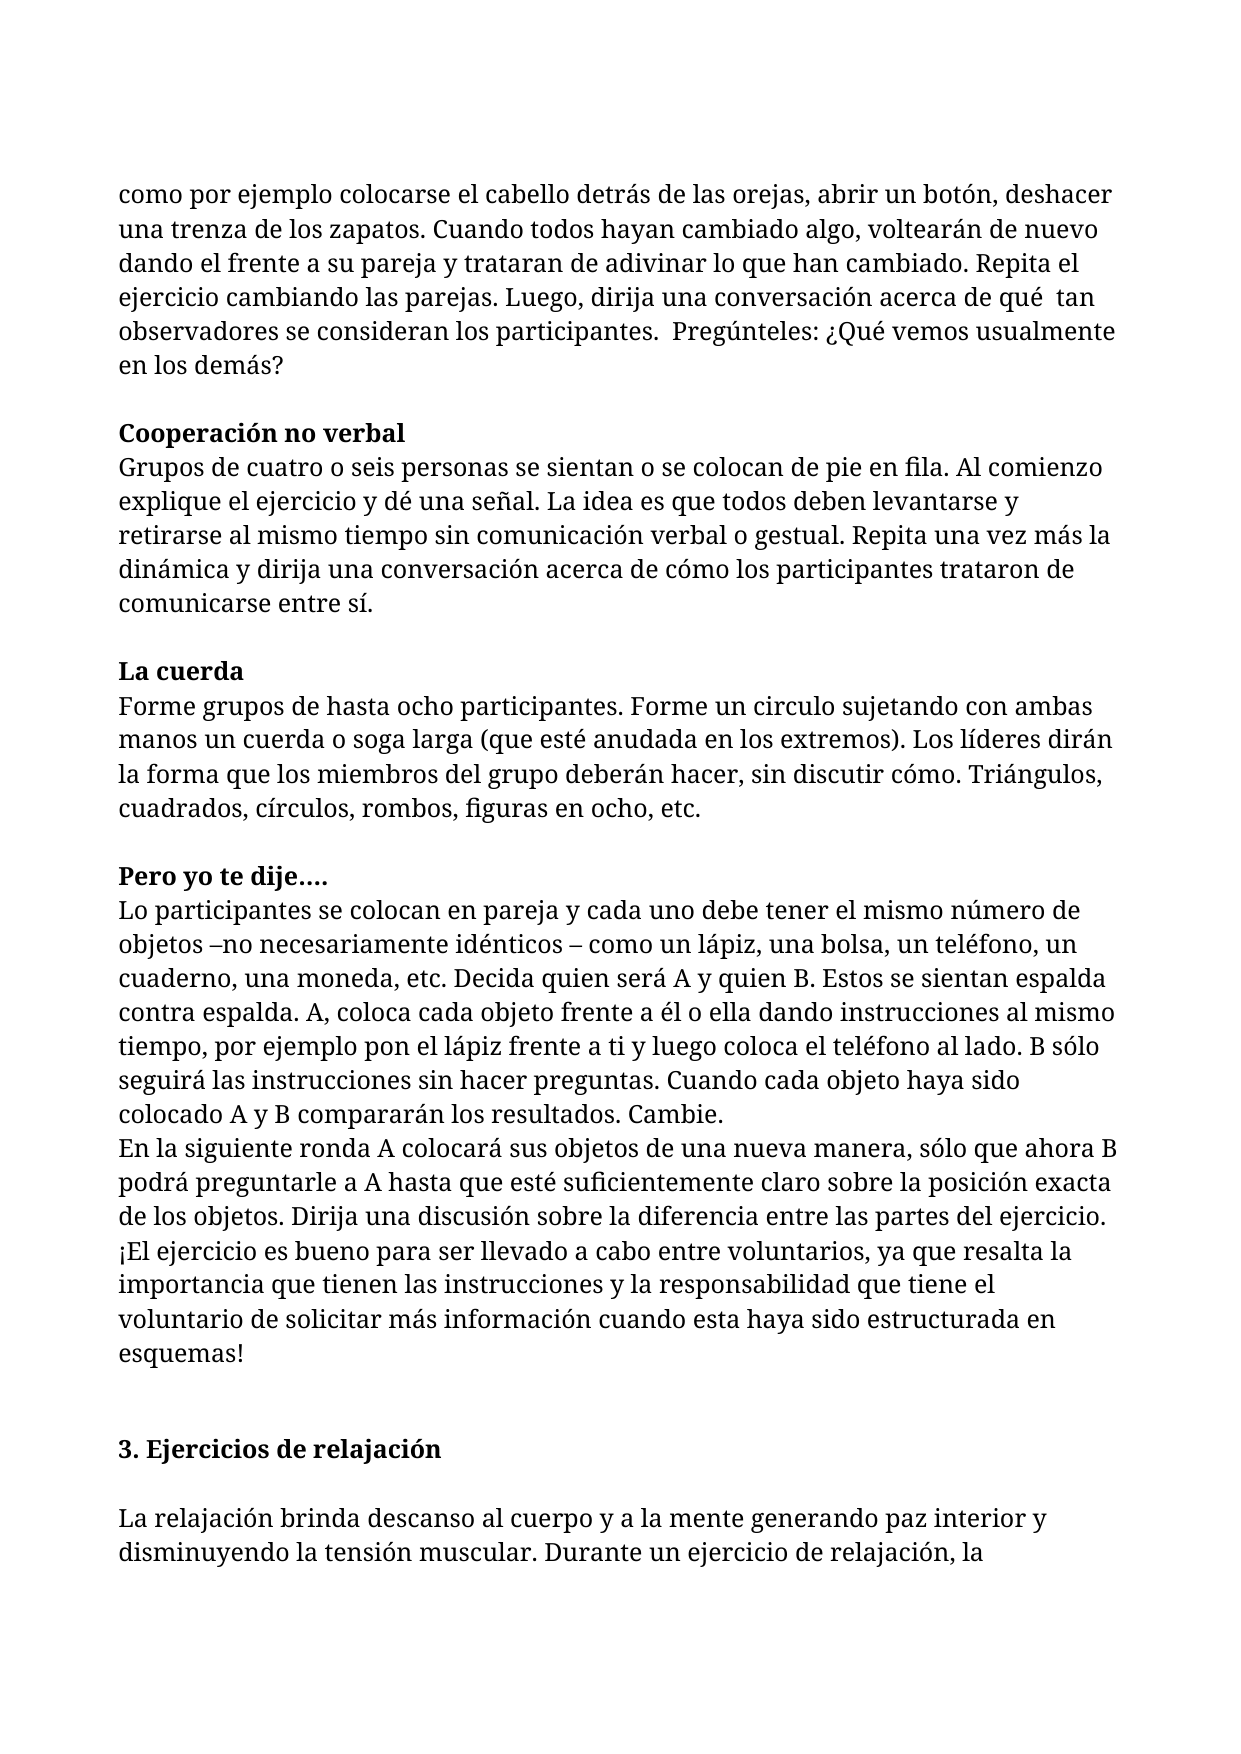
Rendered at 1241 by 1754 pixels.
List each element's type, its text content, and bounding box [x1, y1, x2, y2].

text Grupos de cuatro o seis personas se sientan o se colocan de pie en fila. Al comienzo explique el ejercicio y dé una señal. La idea es que todos deben levantarse y retirarse al mismo tiempo sin comunicación verbal o gestual. Repita una vez más la dinámica y dirija una conversación acerca de cómo los participantes trataron de comunicarse entre sí. [118, 450, 1122, 620]
text Lo participantes se colocan en pareja y cada uno debe tener el mismo número de objetos –no necesariamente idénticos – como un lápiz, una bolsa, un teléfono, un cuaderno, una moneda, etc. Decida quien será A y quien B. Estos se sientan espalda contra espalda. A, coloca cada objeto frente a él o ella dando instrucciones al mismo tiempo, por ejemplo pon el lápiz frente a ti y luego coloca el teléfono al lado. B sólo seguirá las instrucciones sin hacer preguntas. Cuando cada objeto haya sido colocado A y B compararán los resultados. Cambie. [118, 892, 1122, 1131]
text Pero yo te dije…. [118, 858, 1122, 892]
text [118, 177, 1122, 382]
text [118, 1500, 1122, 1568]
text 3. Ejercicios de relajación [118, 1432, 1122, 1466]
text Forme grupos de hasta ocho participantes. Forme un circulo sujetando con ambas manos un cuerda o soga larga (que esté anudada en los extremos). Los líderes dirán la forma que los miembros del grupo deberán hacer, sin discutir cómo. Triángulos, cuadrados, círculos, rombos, figuras en ocho, etc. [118, 688, 1122, 824]
text Cooperación no verbal [118, 416, 1122, 450]
text La cuerda [118, 654, 1122, 688]
text En la siguiente ronda A colocará sus objetos de una nueva manera, sólo que ahora B podrá preguntarle a A hasta que esté suficientemente claro sobre la posición exacta de los objetos. Dirija una discusión sobre la diferencia entre las partes del ejercicio. ¡El ejercicio es bueno para ser llevado a cabo entre voluntarios, ya que resalta la importancia que tienen las instrucciones y la responsabilidad que tiene el voluntario de solicitar más información cuando esta haya sido estructurada en esquemas! [118, 1131, 1122, 1369]
